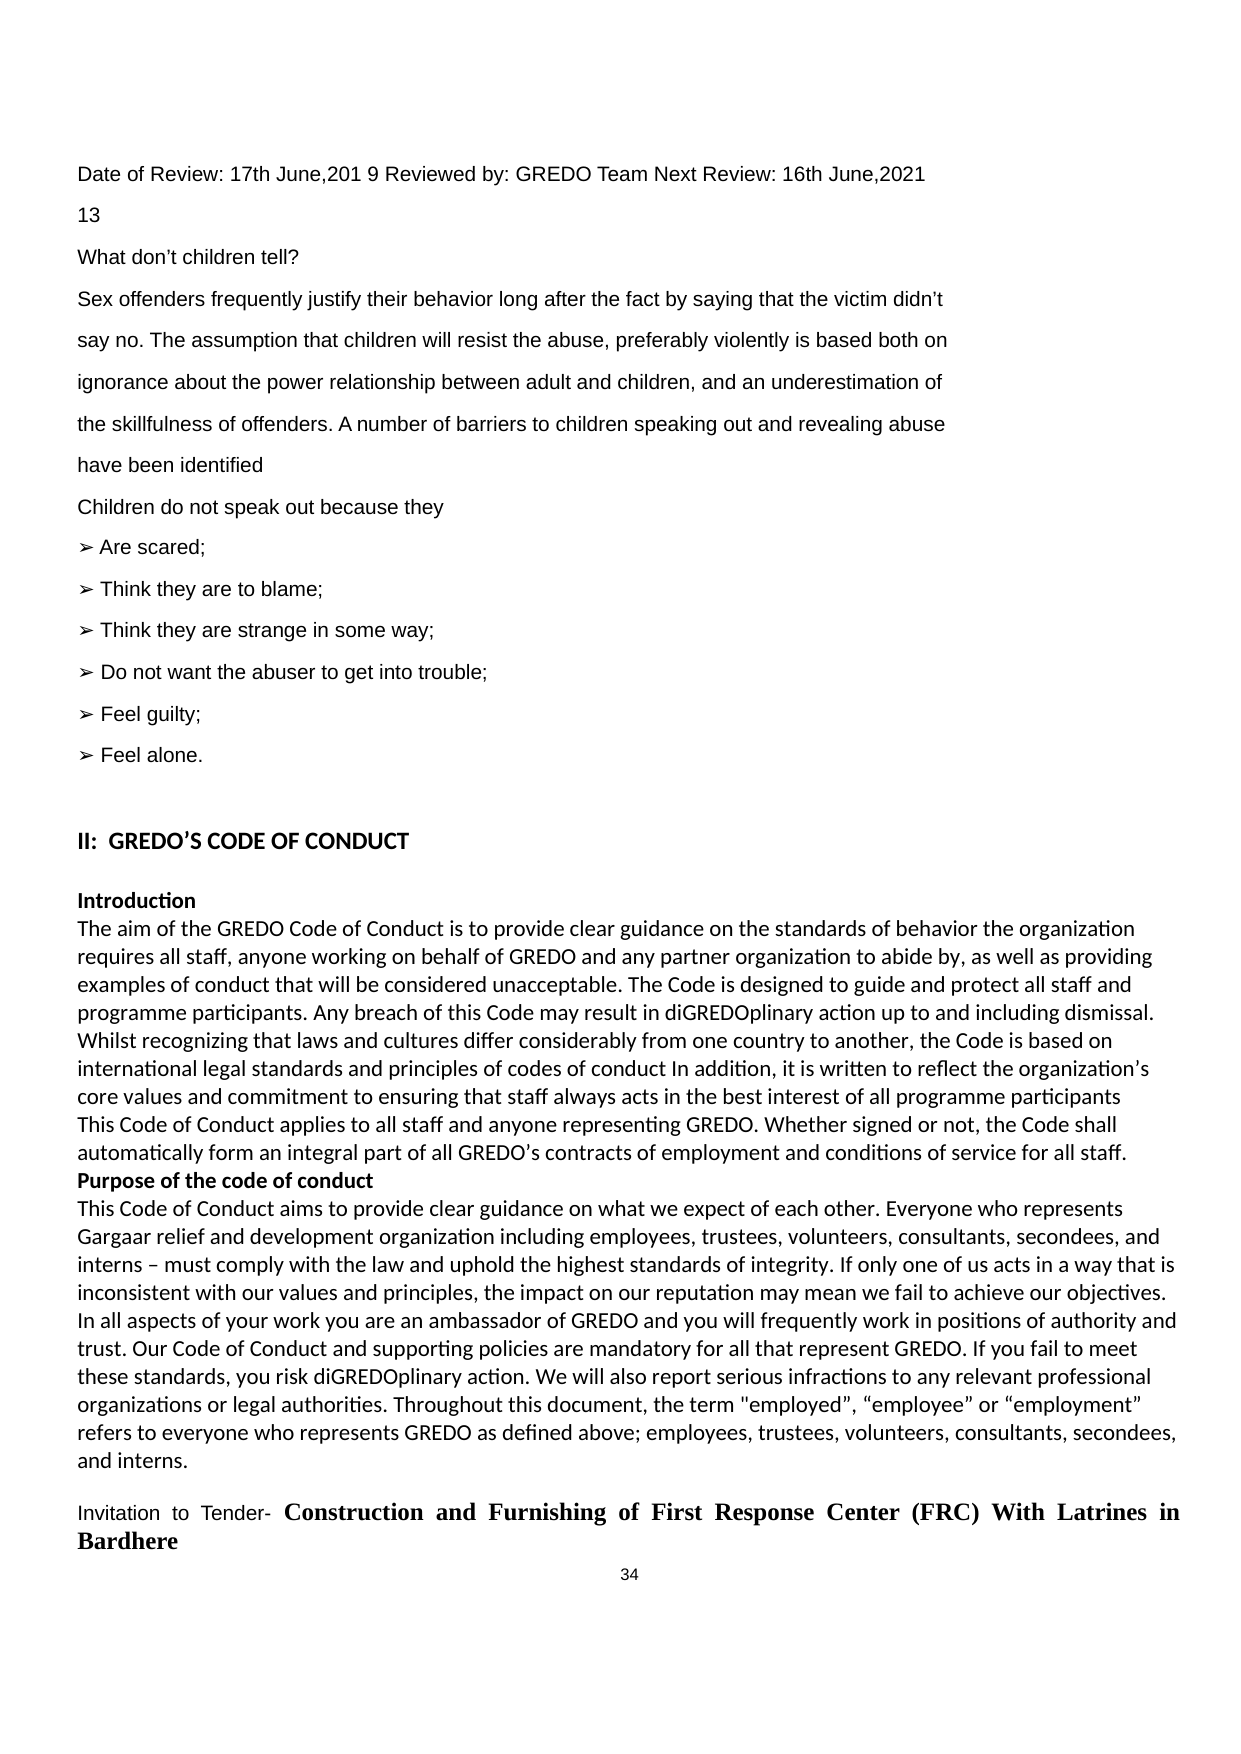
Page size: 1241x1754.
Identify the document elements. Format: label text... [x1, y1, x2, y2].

text Date of Review: 17th June,201 9 Reviewed by: GREDO Team Next Review: 16th June,2021 [77, 156, 1182, 185]
text Children do not speak out because they [77, 489, 1182, 519]
text What don’t children tell? [77, 239, 1182, 269]
text This Code of Conduct aims to provide clear guidance on what we expect of each other. Everyone who represents Gargaar relief and development organization including employees, trustees, volunteers, consultants, secondees, and interns – must comply with the law and uphold the highest standards of integrity. If only one of us acts in a way that is inconsistent with our values and principles, the impact on our reputation may mean we fail to achieve our objectives. In all aspects of your work you are an ambassador of GREDO and you will frequently work in positions of authority and trust. Our Code of Conduct and supporting policies are mandatory for all that represent GREDO. If you fail to meet these standards, you risk diGREDOplinary action. We will also report serious infractions to any relevant professional organizations or legal authorities. Throughout this document, the term "employed”, “employee” or “employment” refers to everyone who represents GREDO as defined above; employees, trustees, volunteers, consultants, secondees, and interns. [77, 1194, 1182, 1474]
text say no. The assumption that children will resist the abuse, preferably violently is based both on [77, 323, 1182, 352]
text ➢ Think they are strange in some way; [77, 614, 1182, 644]
text Sex offenders frequently justify their behavior long after the fact by saying that the victim didn’t [77, 281, 1182, 310]
text ignorance about the power relationship between adult and children, and an underestimation of [77, 364, 1182, 394]
text ➢ Feel alone. [77, 739, 1182, 769]
text ➢ Do not want the abuser to get into trouble; [77, 656, 1182, 685]
text ➢ Are scared; [77, 531, 1182, 560]
text II: GREDO’S CODE OF CONDUCT [77, 825, 1182, 856]
text Whilst recognizing that laws and cultures differ considerably from one country to another, the Code is based on international legal standards and principles of codes of conduct In addition, it is written to reflect the organization’s core values and commitment to ensuring that staff always acts in the best interest of all programme participants [77, 1026, 1182, 1110]
text ➢ Think they are to blame; [77, 573, 1182, 602]
text Purpose of the code of conduct [77, 1166, 1182, 1194]
text 13 [77, 198, 1182, 227]
text have been identified [77, 448, 1182, 477]
text ➢ Feel guilty; [77, 698, 1182, 727]
text The aim of the GREDO Code of Conduct is to provide clear guidance on the standards of behavior the organization requires all staff, anyone working on behalf of GREDO and any partner organization to abide by, as well as providing examples of conduct that will be considered unacceptable. The Code is designed to guide and protect all staff and programme participants. Any breach of this Code may result in diGREDOplinary action up to and including dismissal. [77, 914, 1182, 1026]
text This Code of Conduct applies to all staff and anyone representing GREDO. Whether signed or not, the Code shall automatically form an integral part of all GREDO’s contracts of employment and conditions of service for all staff. [77, 1110, 1182, 1166]
text the skillfulness of offenders. A number of barriers to children speaking out and revealing abuse [77, 406, 1182, 435]
text Introduction [77, 886, 1182, 914]
